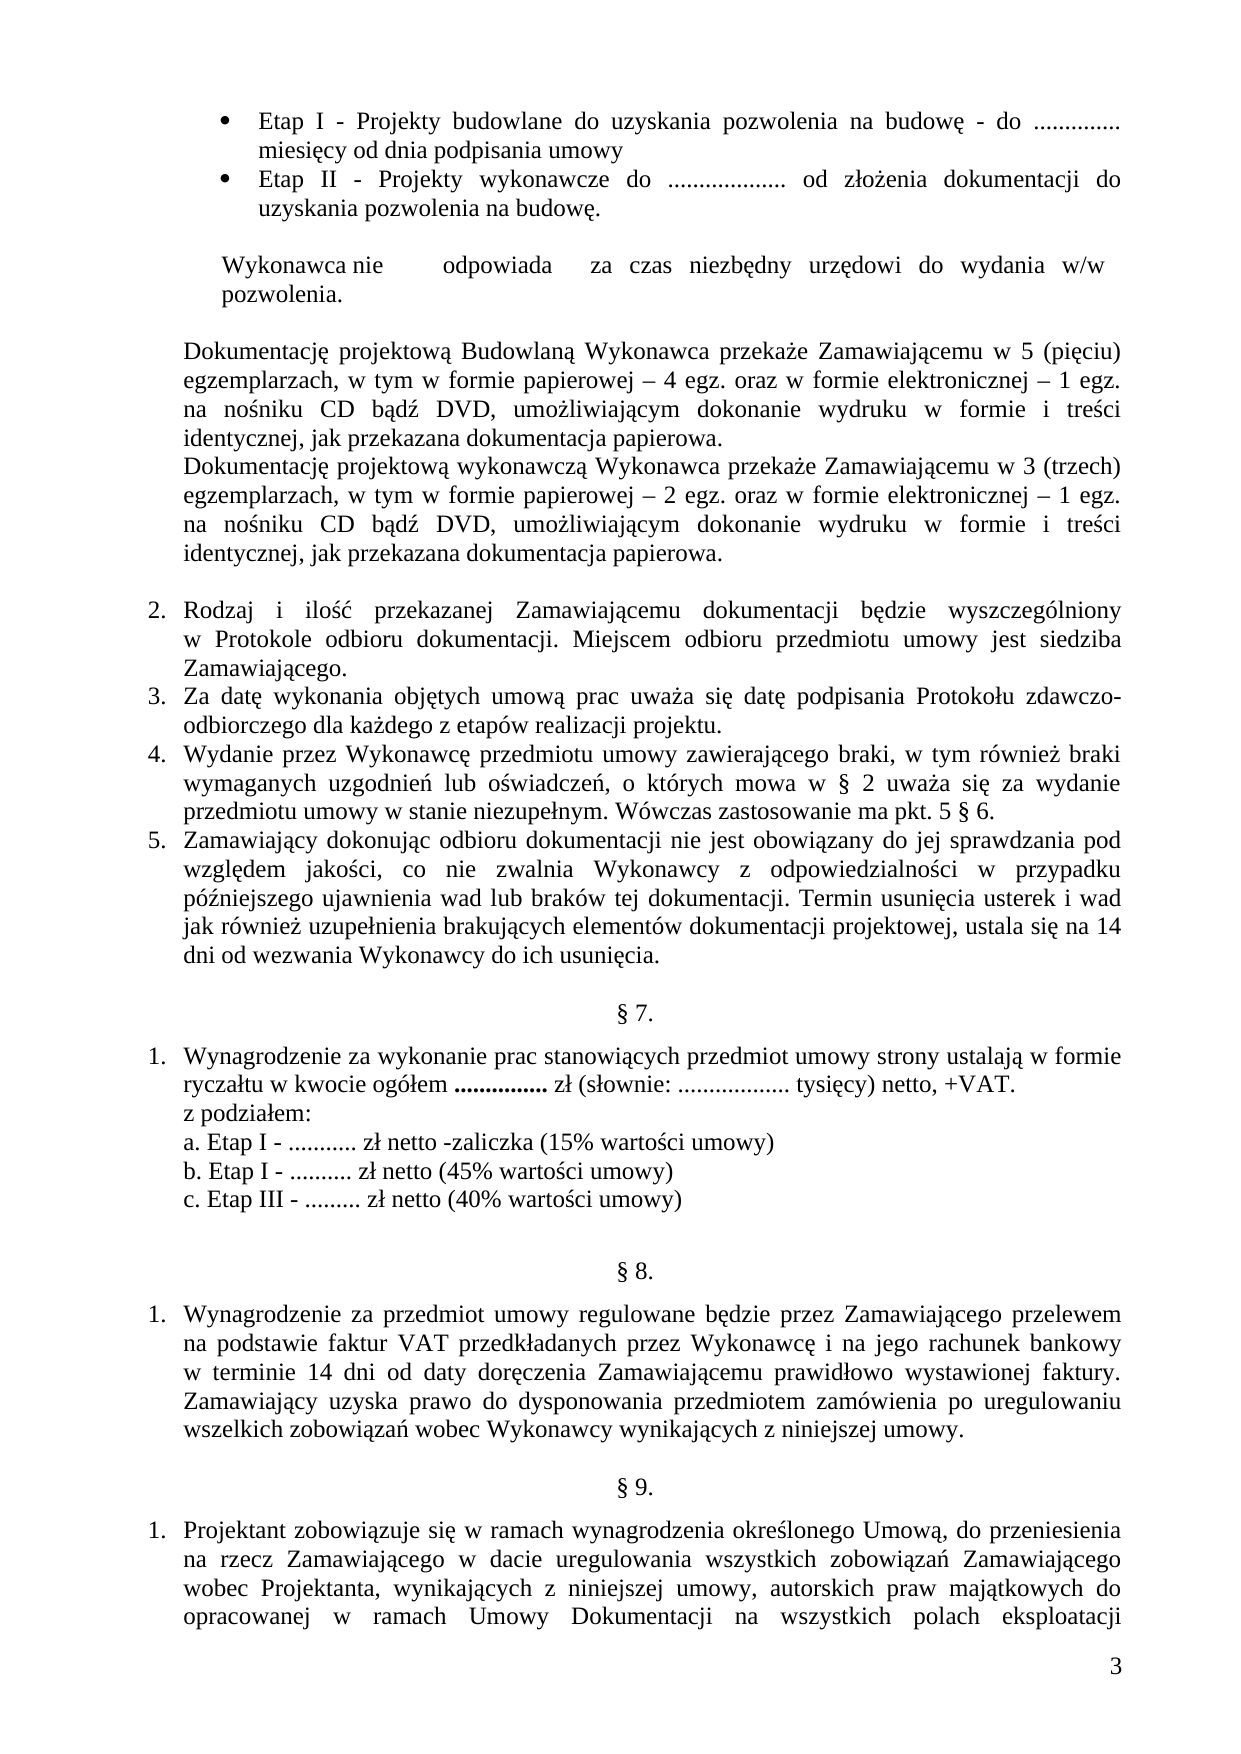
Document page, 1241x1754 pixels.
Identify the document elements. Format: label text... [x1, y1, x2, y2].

text Dokumentację projektową Budowlaną Wykonawca przekaże Zamawiającemu w 5 (pięciu) egzemplarzach, w tym w formie papierowej – 4 egz. oraz w formie elektronicznej – 1 egz. na nośniku CD bądź DVD, umożliwiającym dokonanie wydruku w formie i treści identycznej, jak przekazana dokumentacja papierowa. [183, 336, 1122, 451]
text b. Etap I - .......... zł netto (45% wartości umowy) [183, 1156, 1122, 1184]
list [148, 1515, 1122, 1630]
list Rodzaj i ilość przekazanej Zamawiającemu dokumentacji będzie wyszczególniony w Protokole odbioru dokumentacji. Miejscem odbioru przedmiotu umowy jest siedziba Zamawiającego. [148, 595, 1122, 681]
list Wydanie przez Wykonawcę przedmiotu umowy zawierającego braki, w tym również braki wymaganych uzgodnień lub oświadczeń, o których mowa w § 2 uważa się za wydanie przedmiotu umowy w stanie niezupełnym. Wówczas zastosowanie ma pkt. 5 § 6. [148, 739, 1122, 825]
list Wynagrodzenie za przedmiot umowy regulowane będzie przez Zamawiającego przelewem na podstawie faktur VAT przedkładanych przez Wykonawcę i na jego rachunek bankowy w terminie 14 dni od daty doręczenia Zamawiającemu prawidłowo wystawionej faktury. Zamawiający uzyska prawo do dysponowania przedmiotem zamówienia po uregulowaniu wszelkich zobowiązań wobec Wykonawcy wynikających z niniejszej umowy. [148, 1299, 1122, 1443]
text z podziałem: [183, 1098, 1122, 1127]
list Wynagrodzenie za wykonanie prac stanowiących przedmiot umowy strony ustalają w formie ryczałtu w kwocie ogółem ............... zł (słownie: .................. tysięcy) netto, +VAT. [148, 1041, 1122, 1098]
list Za datę wykonania objętych umową prac uważa się datę podpisania Protokołu zdawczo-odbiorczego dla każdego z etapów realizacji projektu. [148, 681, 1122, 739]
list Zamawiający dokonując odbioru dokumentacji nie jest obowiązany do jej sprawdzania pod względem jakości, co nie zwalnia Wykonawcy z odpowiedzialności w przypadku późniejszego ujawnienia wad lub braków tej dokumentacji. Termin usunięcia usterek i wad jak również uzupełnienia brakujących elementów dokumentacji projektowej, ustala się na 14 dni od wezwania Wykonawcy do ich usunięcia. [148, 825, 1122, 969]
text c. Etap III - ......... zł netto (40% wartości umowy) [183, 1184, 1122, 1213]
text a. Etap I - ........... zł netto -zaliczka (15% wartości umowy) [183, 1127, 1122, 1156]
list Etap I - Projekty budowlane do uzyskania pozwolenia na budowę - do .............. miesięcy od dnia podpisania umowy [221, 106, 1122, 164]
text Wykonawca nie odpowiada za czas niezbędny urzędowi do wydania w/w pozwolenia. [148, 250, 1122, 308]
list Etap II - Projekty wykonawcze do ................... od złożenia dokumentacji do uzyskania pozwolenia na budowę. [221, 164, 1122, 221]
text § 7. [148, 998, 1122, 1026]
text § 9. [148, 1472, 1122, 1501]
text Dokumentację projektową wykonawczą Wykonawca przekaże Zamawiającemu w 3 (trzech) egzemplarzach, w tym w formie papierowej – 2 egz. oraz w formie elektronicznej – 1 egz. na nośniku CD bądź DVD, umożliwiającym dokonanie wydruku w formie i treści identycznej, jak przekazana dokumentacja papierowa. [183, 451, 1122, 566]
text § 8. [148, 1256, 1122, 1285]
